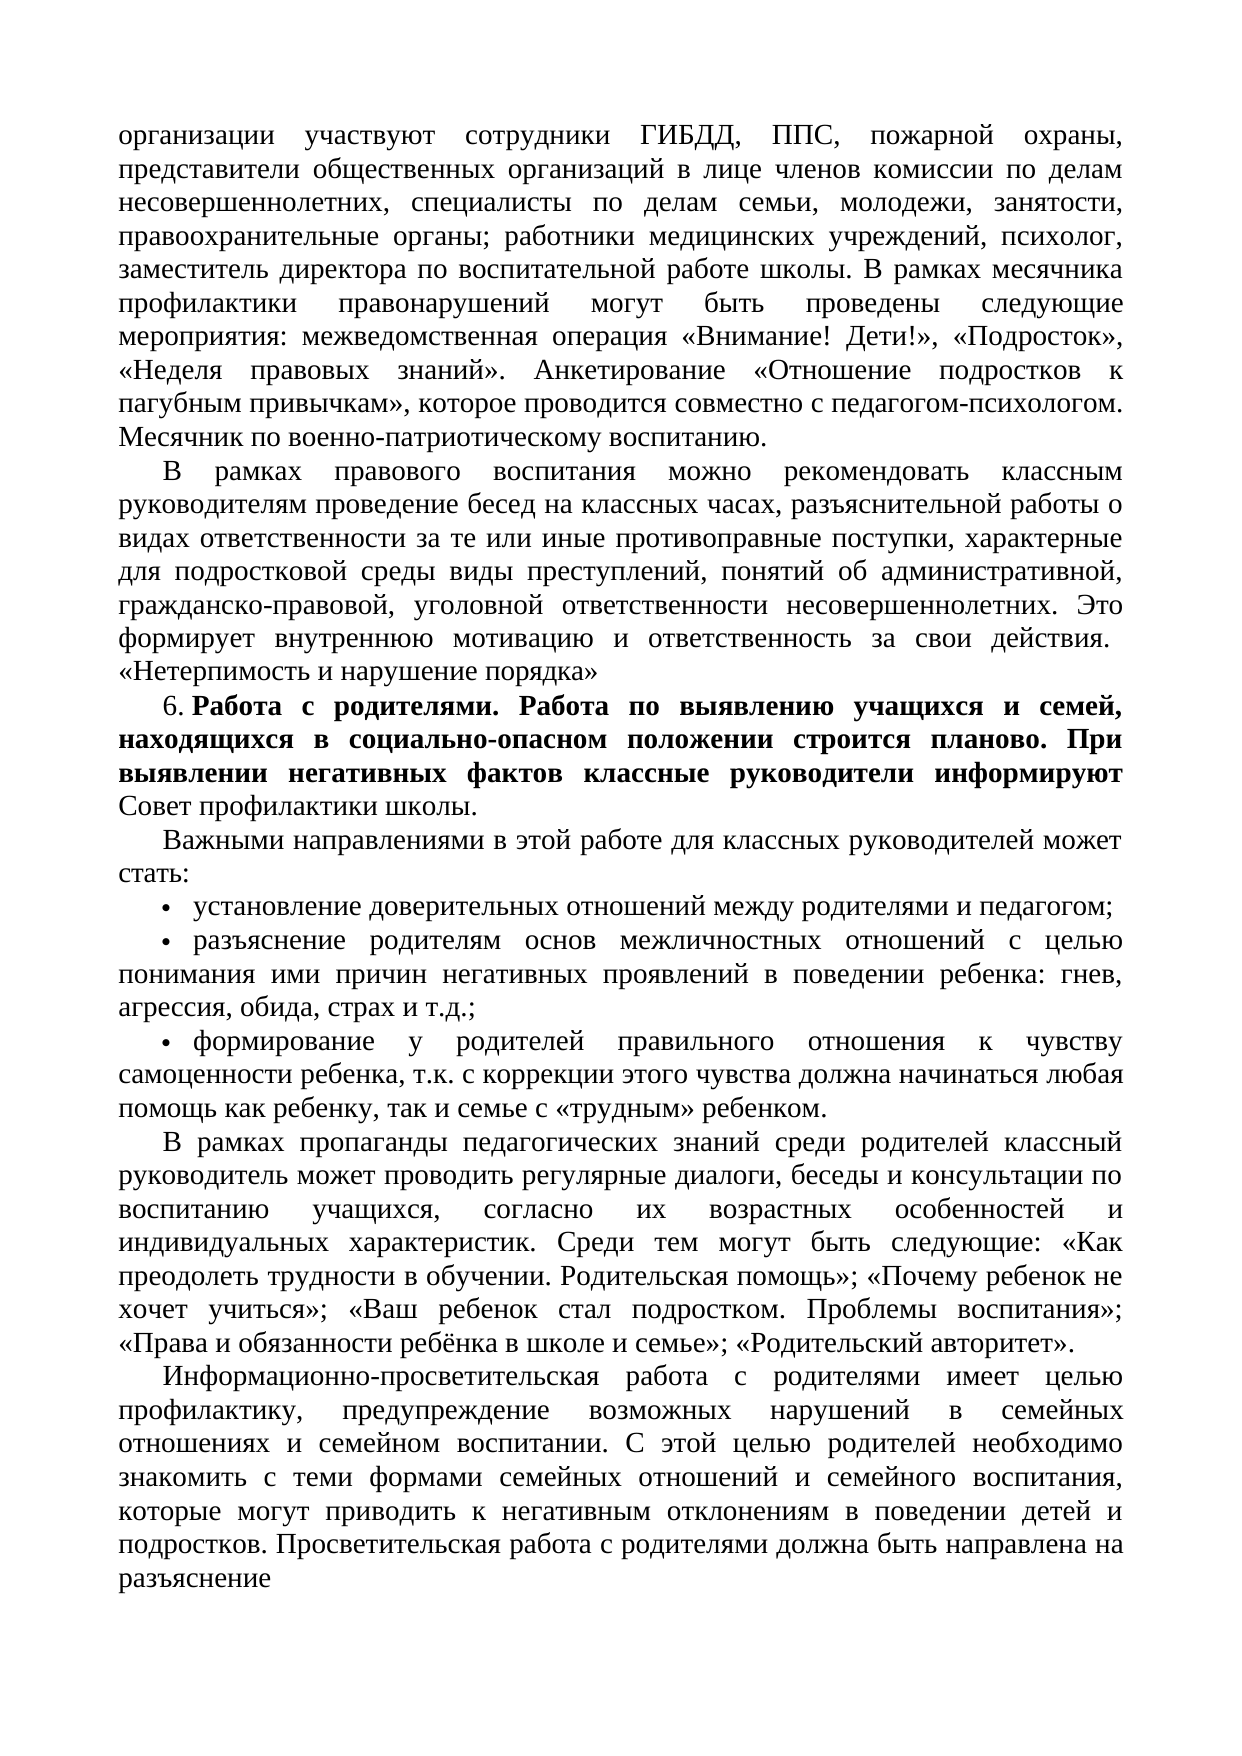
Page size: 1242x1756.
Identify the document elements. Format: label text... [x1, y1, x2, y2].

list разъяснение родителям основ межличностных отношений с целью понимания ими причин негативных проявлений в поведении ребенка: гнев, агрессия, обида, страх и т.д.; [118, 922, 1123, 1023]
text организации участвуют сотрудники ГИБДД, ППС, пожарной охраны, представители общественных организаций в лице членов комиссии по делам несовершеннолетних, специалисты по делам семьи, молодежи, занятости, правоохранительные органы; работники медицинских учреждений, психолог, заместитель директора по воспитательной работе школы. В рамках месячника профилактики правонарушений могут быть проведены следующие мероприятия: межведомственная операция «Внимание! Дети!», «Подросток», «Неделя правовых знаний». Анкетирование «Отношение подростков к пагубным привычкам», которое проводится совместно с педагогом-психологом. Месячник по военно-патриотическому воспитанию. [118, 117, 1124, 453]
text В рамках пропаганды педагогических знаний среди родителей классный руководитель может проводить регулярные диалоги, беседы и консультации по воспитанию учащихся, согласно их возрастных особенностей и индивидуальных характеристик. Среди тем могут быть следующие: «Как преодолеть трудности в обучении. Родительская помощь»; «Почему ребенок не хочет учиться»; «Ваш ребенок стал подростком. Проблемы воспитания»; «Права и обязанности ребёнка в школе и семье»; «Родительский авторитет». [118, 1124, 1123, 1358]
list установление доверительных отношений между родителями и педагогом; [162, 889, 1135, 922]
subtitle Работа с родителями. Работа по выявлению учащихся и семей, находящихся в социально-опасном положении строится планово. При выявлении негативных фактов классные руководители информируют Совет профилактики школы. [118, 688, 1123, 822]
text Важными направлениями в этой работе для классных руководителей может стать: [118, 822, 1123, 889]
text «Нетерпимость и нарушение порядка» [118, 654, 1135, 688]
text Информационно-просветительская работа с родителями имеет целью профилактику, предупреждение возможных нарушений в семейных отношениях и семейном воспитании. С этой целью родителей необходимо знакомить с теми формами семейных отношений и семейного воспитания, которые могут приводить к негативным отклонениям в поведении детей и подростков. Просветительская работа с родителями должна быть направлена на разъяснение [118, 1358, 1124, 1593]
text В рамках правового воспитания можно рекомендовать классным руководителям проведение бесед на классных часах, разъяснительной работы о видах ответственности за те или иные противоправные поступки, характерные для подростковой среды виды преступлений, понятий об административной, гражданско-правовой, уголовной ответственности несовершеннолетних. Это формирует внутреннюю мотивацию и ответственность за свои действия. [118, 453, 1124, 654]
list формирование у родителей правильного отношения к чувству самоценности ребенка, т.к. с коррекции этого чувства должна начинаться любая помощь как ребенку, так и семье с «трудным» ребенком. [118, 1023, 1124, 1124]
